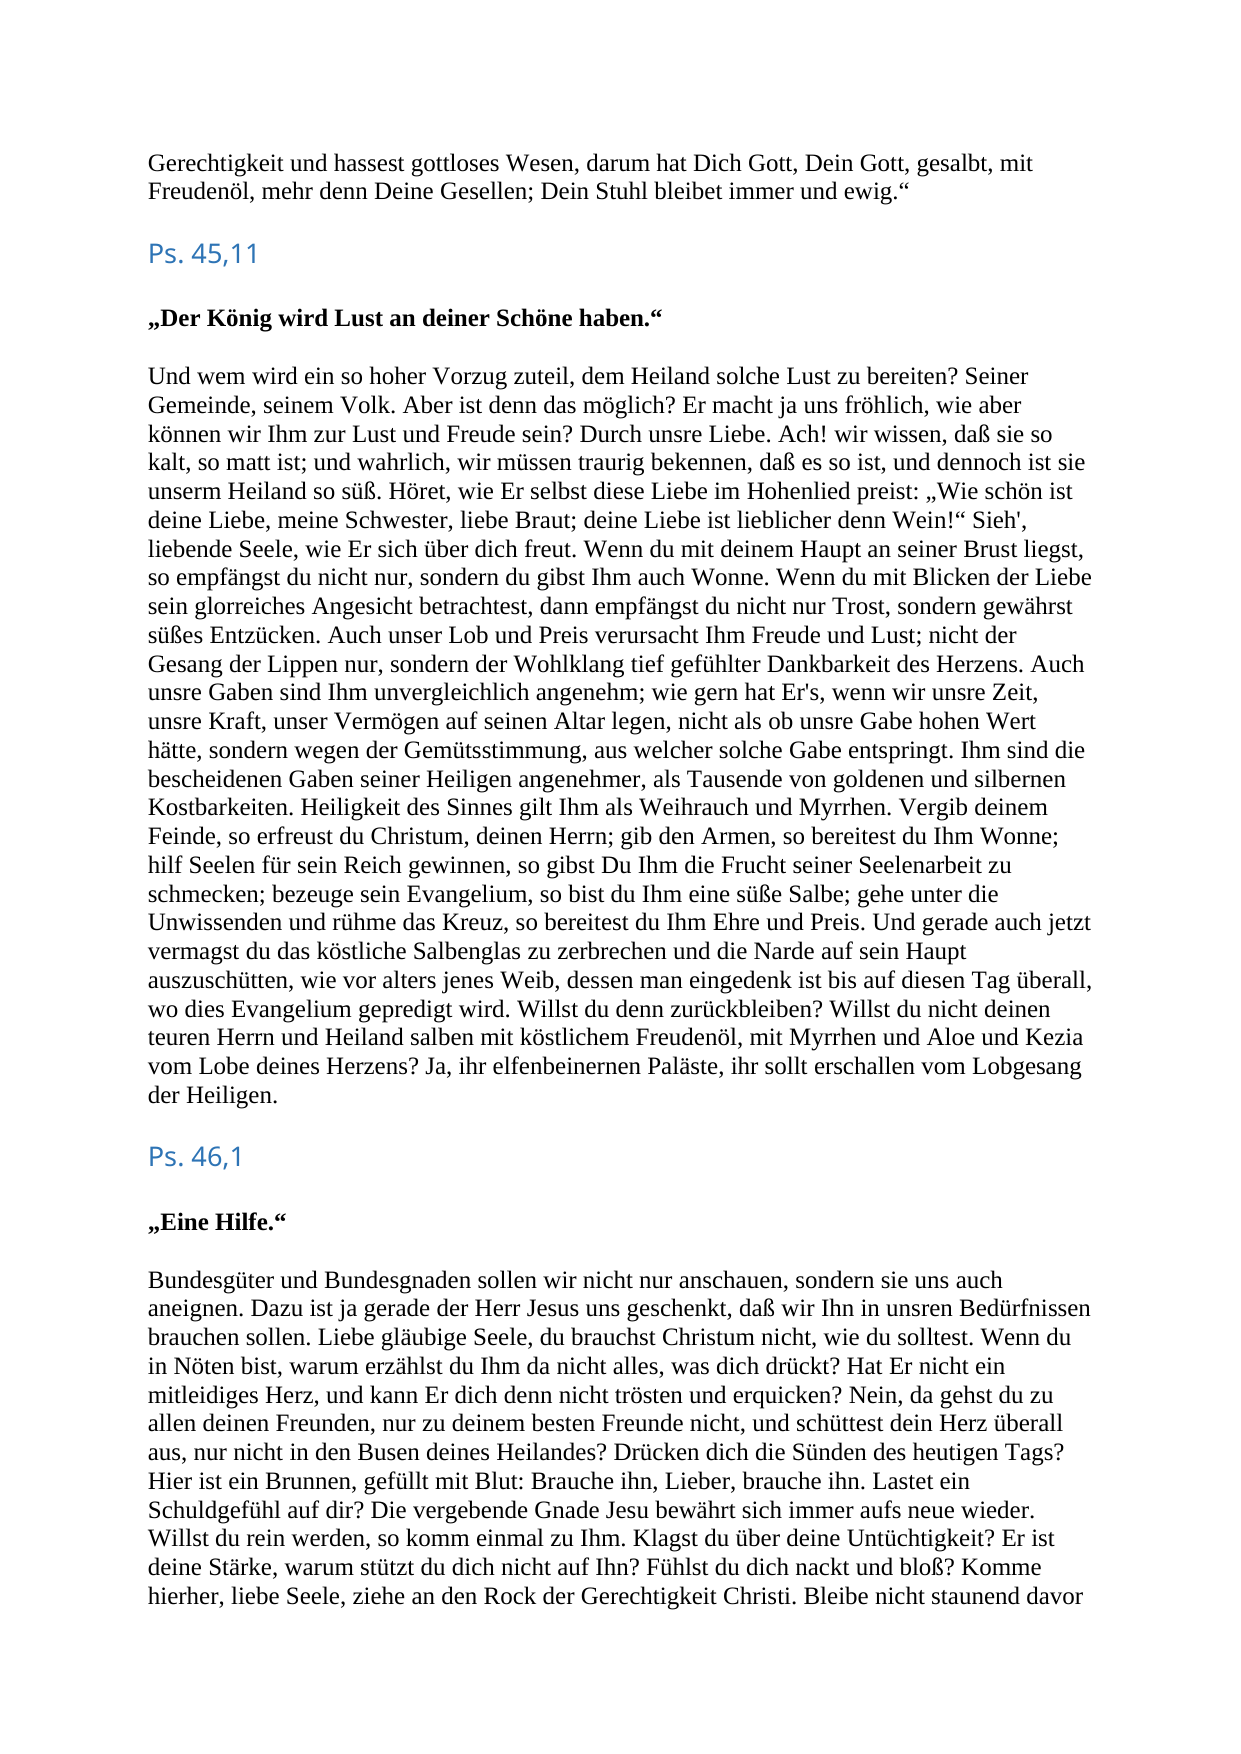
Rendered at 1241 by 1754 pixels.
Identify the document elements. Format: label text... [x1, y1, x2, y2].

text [148, 148, 1093, 521]
text Und wem wird ein so hoher Vorzug zuteil, dem Heiland solche Lust zu bereiten? Seiner Gemeinde, seinem Volk. Aber ist denn das möglich? Er macht ja uns fröhlich, wie aber können wir Ihm zur Lust und Freude sein? Durch unsre Liebe. Ach! wir wissen, daß sie so kalt, so matt ist; und wahrlich, wir müssen traurig bekennen, daß es so ist, und dennoch ist sie unserm Heiland so süß. Höret, wie Er selbst diese Liebe im Hohenlied preist: „Wie schön ist deine Liebe, meine Schwester, liebe Braut; deine Liebe ist lieblicher denn Wein!“ Sieh', liebende Seele, wie Er sich über dich freut. Wenn du mit deinem Haupt an seiner Brust liegst, so empfängst du nicht nur, sondern du gibst Ihm auch Wonne. Wenn du mit Blicken der Liebe sein glorreiches Angesicht betrachtest, dann empfängst du nicht nur Trost, sondern gewährst süßes Entzücken. Auch unser Lob und Preis verursacht Ihm Freude und Lust; nicht der Gesang der Lippen nur, sondern der Wohlklang tief gefühlter Dankbarkeit des Herzens. Auch unsre Gaben sind Ihm unvergleichlich angenehm; wie gern hat Er's, wenn wir unsre Zeit, unsre Kraft, unser Vermögen auf seinen Altar legen, nicht als ob unsre Gabe hohen Wert hätte, sondern wegen der Gemütsstimmung, aus welcher solche Gabe entspringt. Ihm sind die bescheidenen Gaben seiner Heiligen angenehmer, als Tausende von goldenen und silbernen Kostbarkeiten. Heiligkeit des Sinnes gilt Ihm als Weihrauch und Myrrhen. Vergib deinem Feinde, so erfreust du Christum, deinen Herrn; gib den Armen, so bereitest du Ihm Wonne; hilf Seelen für sein Reich gewinnen, so gibst Du Ihm die Frucht seiner Seelenarbeit zu schmecken; bezeuge sein Evangelium, so bist du Ihm eine süße Salbe; gehe unter die Unwissenden und rühme das Kreuz, so bereitest du Ihm Ehre und Preis. Und gerade auch jetzt vermagst du das köstliche Salbenglas zu zerbrechen und die Narde auf sein Haupt auszuschütten, wie vor alters jenes Weib, dessen man eingedenk ist bis auf diesen Tag überall, wo dies Evangelium gepredigt wird. Willst du denn zurückbleiben? Willst du nicht deinen teuren Herrn und Heiland salben mit köstlichem Freudenöl, mit Myrrhen und Aloe und Kezia vom Lobe deines Herzens? Ja, ihr elfenbeinernen Paläste, ihr sollt erschallen vom Lobgesang der Heiligen. [148, 677, 1093, 1425]
text „Der König wird Lust an deiner Schöne haben.“ [148, 619, 1093, 648]
text „Eine Hilfe.“ [148, 1523, 1093, 1552]
subtitle Ps. 46,1 [148, 1454, 1093, 1491]
subtitle Ps. 45,11 [148, 551, 1093, 587]
